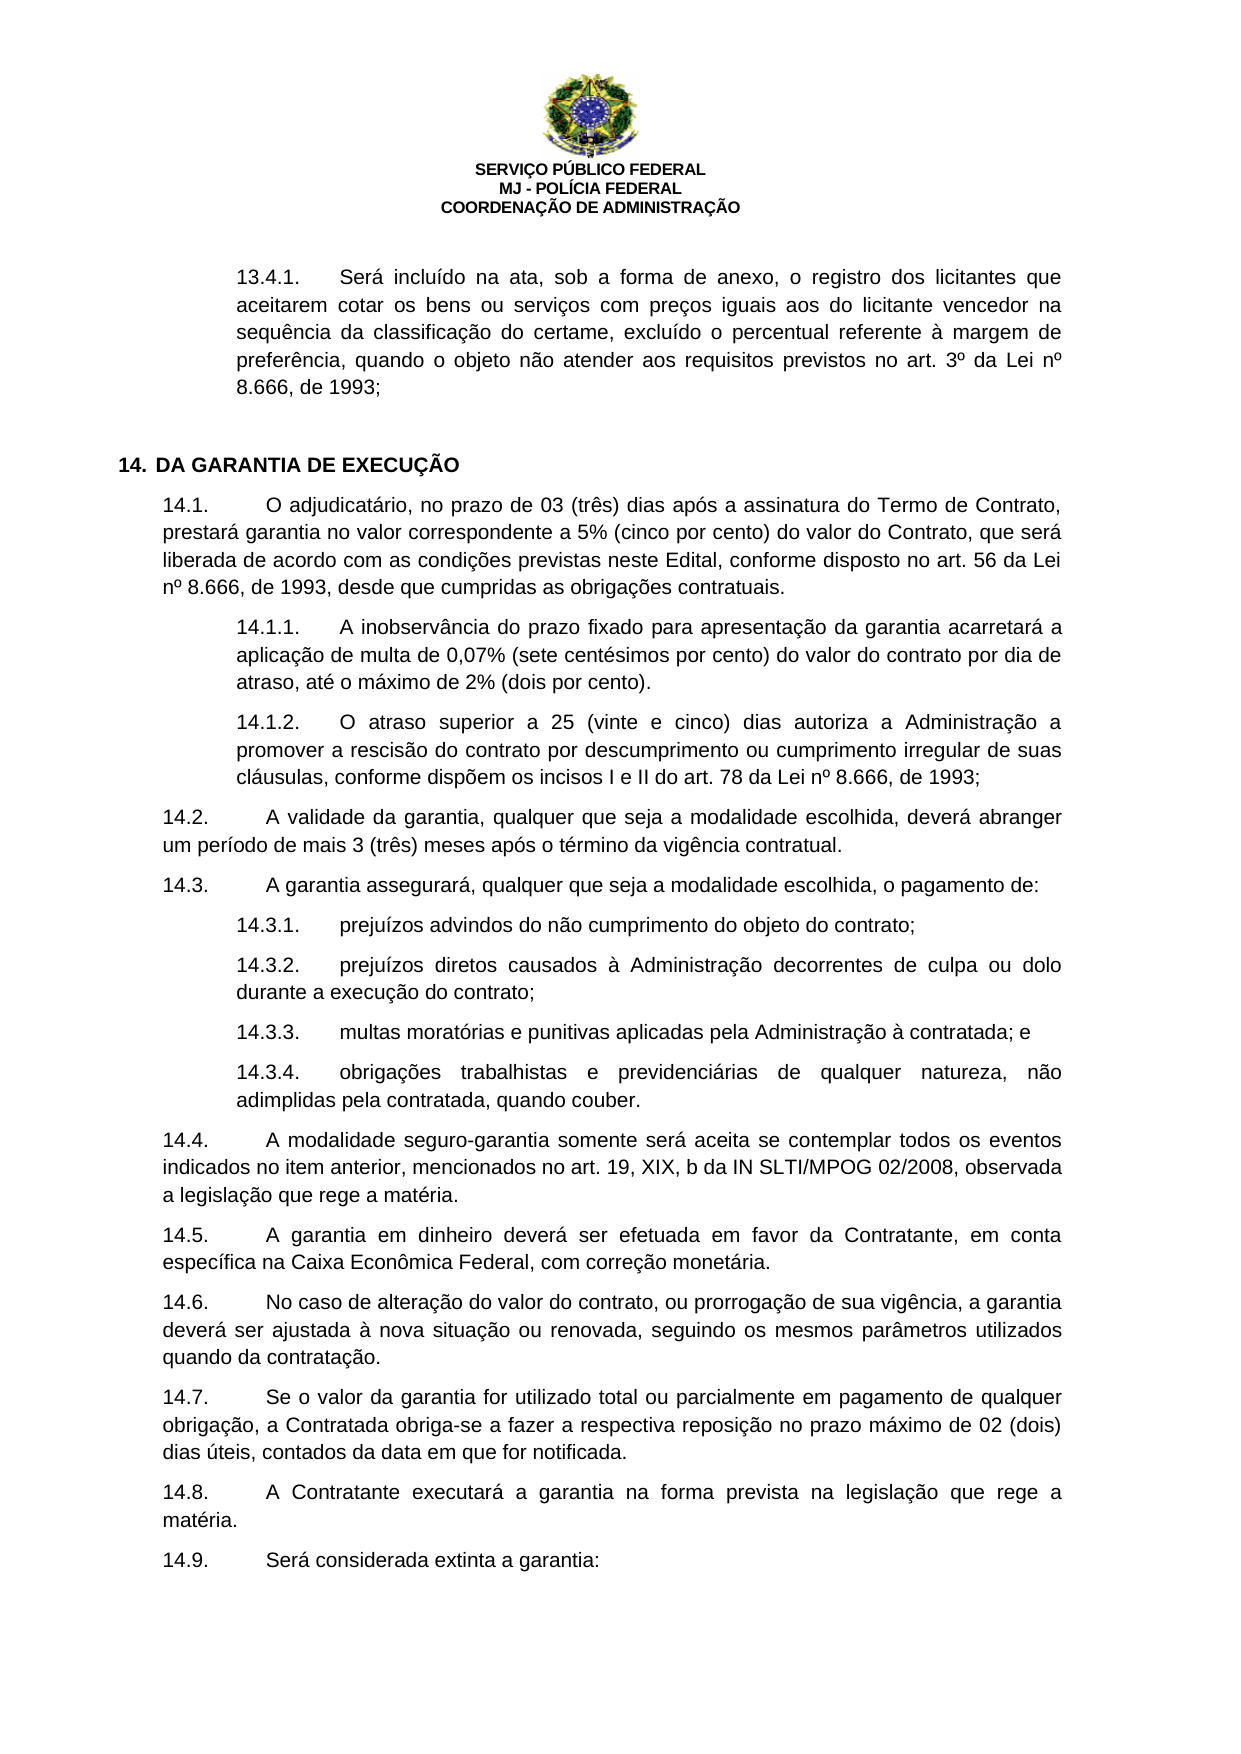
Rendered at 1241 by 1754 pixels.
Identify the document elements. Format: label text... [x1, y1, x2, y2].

list No caso de alteração do valor do contrato, ou prorrogação de sua vigência, a garantia deverá ser ajustada à nova situação ou renovada, seguindo os mesmos parâmetros utilizados quando da contratação. [162, 1290, 1063, 1369]
list O atraso superior a 25 (vinte e cinco) dias autoriza a Administração a promover a rescisão do contrato por descumprimento ou cumprimento irregular de suas cláusulas, conforme dispõem os incisos I e II do art. 78 da Lei nº 8.666, de 1993; [236, 710, 1063, 789]
list O adjudicatário, no prazo de 03 (três) dias após a assinatura do Termo de Contrato, prestará garantia no valor correspondente a 5% (cinco por cento) do valor do Contrato, que será liberada de acordo com as condições previstas neste Edital, conforme disposto no art. 56 da Lei nº 8.666, de 1993, desde que cumpridas as obrigações contratuais. [162, 493, 1063, 599]
list A modalidade seguro-garantia somente será aceita se contemplar todos os eventos indicados no item anterior, mencionados no art. 19, XIX, b da IN SLTI/MPOG 02/2008, observada a legislação que rege a matéria. [162, 1128, 1063, 1207]
text DA GARANTIA DE EXECUÇÃO [118, 453, 1063, 477]
list A inobservância do prazo fixado para apresentação da garantia acarretará a aplicação de multa de 0,07% (sete centésimos por cento) do valor do contrato por dia de atraso, até o máximo de 2% (dois por cento). [236, 615, 1063, 694]
list A garantia assegurará, qualquer que seja a modalidade escolhida, o pagamento de: [162, 873, 1063, 897]
list Se o valor da garantia for utilizado total ou parcialmente em pagamento de qualquer obrigação, a Contratada obriga-se a fazer a respectiva reposição no prazo máximo de 02 (dois) dias úteis, contados da data em que for notificada. [162, 1385, 1063, 1464]
list A Contratante executará a garantia na forma prevista na legislação que rege a matéria. [162, 1480, 1063, 1532]
list Será incluído na ata, sob a forma de anexo, o registro dos licitantes que aceitarem cotar os bens ou serviços com preços iguais aos do licitante vencedor na sequência da classificação do certame, excluído o percentual referente à margem de preferência, quando o objeto não atender aos requisitos previstos no art. 3º da Lei nº 8.666, de 1993; [236, 265, 1063, 399]
list prejuízos advindos do não cumprimento do objeto do contrato; [236, 913, 1063, 937]
list A validade da garantia, qualquer que seja a modalidade escolhida, deverá abranger um período de mais 3 (três) meses após o término da vigência contratual. [162, 805, 1063, 857]
list A garantia em dinheiro deverá ser efetuada em favor da Contratante, em conta específica na Caixa Econômica Federal, com correção monetária. [162, 1223, 1063, 1274]
list obrigações trabalhistas e previdenciárias de qualquer natureza, não adimplidas pela contratada, quando couber. [236, 1060, 1063, 1112]
list prejuízos diretos causados à Administração decorrentes de culpa ou dolo durante a execução do contrato; [236, 953, 1063, 1004]
list Será considerada extinta a garantia: [162, 1548, 1063, 1572]
list multas moratórias e punitivas aplicadas pela Administração à contratada; e [236, 1020, 1063, 1044]
